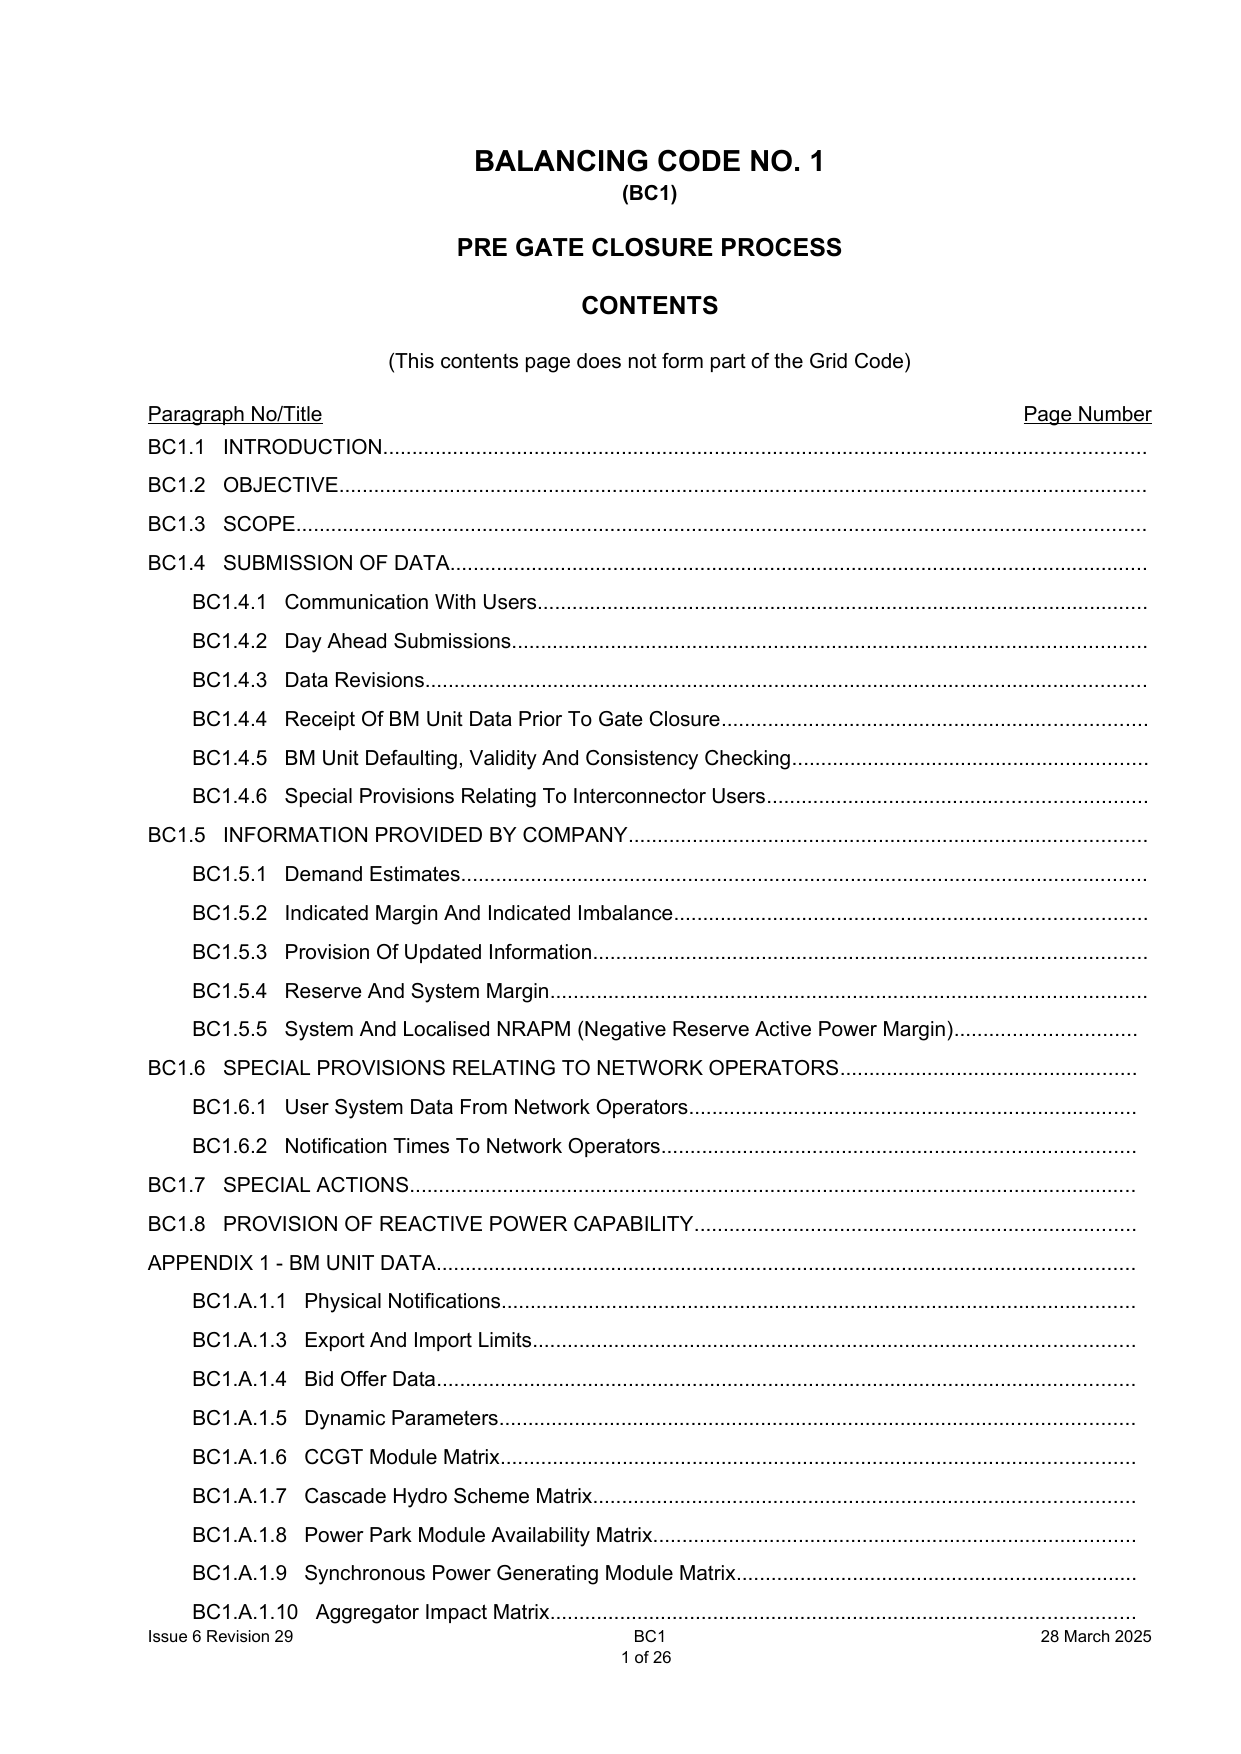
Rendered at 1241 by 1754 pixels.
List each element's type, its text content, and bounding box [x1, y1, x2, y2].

text (This contents page does not form part of the Grid Code) [148, 349, 1152, 373]
text BC1.6 SPECIAL PROVISIONS RELATING TO NETWORK OPERATORS 12 [148, 1056, 1092, 1080]
text BC1.A.1.4 Bid Offer Data 17 [192, 1367, 1092, 1391]
text BC1.A.1.9 Synchronous Power Generating Module Matrix 21 [192, 1561, 1092, 1585]
text BC1.1 INTRODUCTION 3 [148, 434, 1092, 458]
text BC1.4 SUBMISSION OF DATA 3 [148, 551, 1092, 575]
text (BC1) [148, 181, 1152, 204]
text Paragraph No/Title Page Number [148, 402, 1152, 426]
text BC1.A.1.6 CCGT Module Matrix 18 [192, 1445, 1092, 1469]
text BC1.8 PROVISION OF REACTIVE POWER CAPABILITY 14 [148, 1212, 1092, 1236]
text BC1.4.3 Data Revisions 7 [192, 668, 1092, 692]
text BC1.4.2 Day Ahead Submissions 4 [192, 629, 1092, 653]
text BC1.5.4 Reserve And System Margin 9 [192, 978, 1092, 1002]
text BC1.7 SPECIAL ACTIONS 13 [148, 1173, 1092, 1197]
text BC1.4.4 Receipt Of BM Unit Data Prior To Gate Closure 7 [192, 706, 1092, 730]
text BC1.4.5 BM Unit Defaulting, Validity And Consistency Checking 8 [192, 745, 1092, 769]
text BC1.4.1 Communication With Users 4 [192, 590, 1092, 614]
text BC1.5.3 Provision Of Updated Information 9 [192, 939, 1092, 963]
text BC1.2 OBJECTIVE 3 [148, 473, 1092, 497]
text BC1.A.1.7 Cascade Hydro Scheme Matrix 20 [192, 1483, 1092, 1507]
text BC1.3 SCOPE 3 [148, 512, 1092, 536]
text BALANCING CODE NO. 1 [148, 144, 1152, 177]
text BC1.6.2 Notification Times To Network Operators 13 [192, 1134, 1092, 1158]
text BC1.6.1 User System Data From Network Operators 12 [192, 1095, 1092, 1119]
text BC1.A.1.8 Power Park Module Availability Matrix 20 [192, 1522, 1092, 1546]
text BC1.4.6 Special Provisions Relating To Interconnector Users 8 [192, 784, 1092, 808]
text BC1.A.1.3 Export And Import Limits 16 [192, 1328, 1092, 1352]
text BC1.A.1.5 Dynamic Parameters 18 [192, 1406, 1092, 1430]
text BC1.5 INFORMATION PROVIDED BY COMPANY 9 [148, 823, 1092, 847]
text BC1.5.1 Demand Estimates 9 [192, 862, 1092, 886]
text BC1.A.1.1 Physical Notifications 15 [192, 1289, 1092, 1313]
text BC1.5.5 System And Localised NRAPM (Negative Reserve Active Power Margin) 11 [192, 1017, 1092, 1041]
text BC1.5.2 Indicated Margin And Indicated Imbalance 9 [192, 901, 1092, 925]
text CONTENTS [148, 291, 1152, 320]
text PRE GATE CLOSURE PROCESS [148, 233, 1152, 262]
text BC1.A.1.10 Aggregator Impact Matrix 23 [192, 1600, 1092, 1624]
text APPENDIX 1 - BM UNIT DATA 15 [148, 1250, 1092, 1274]
